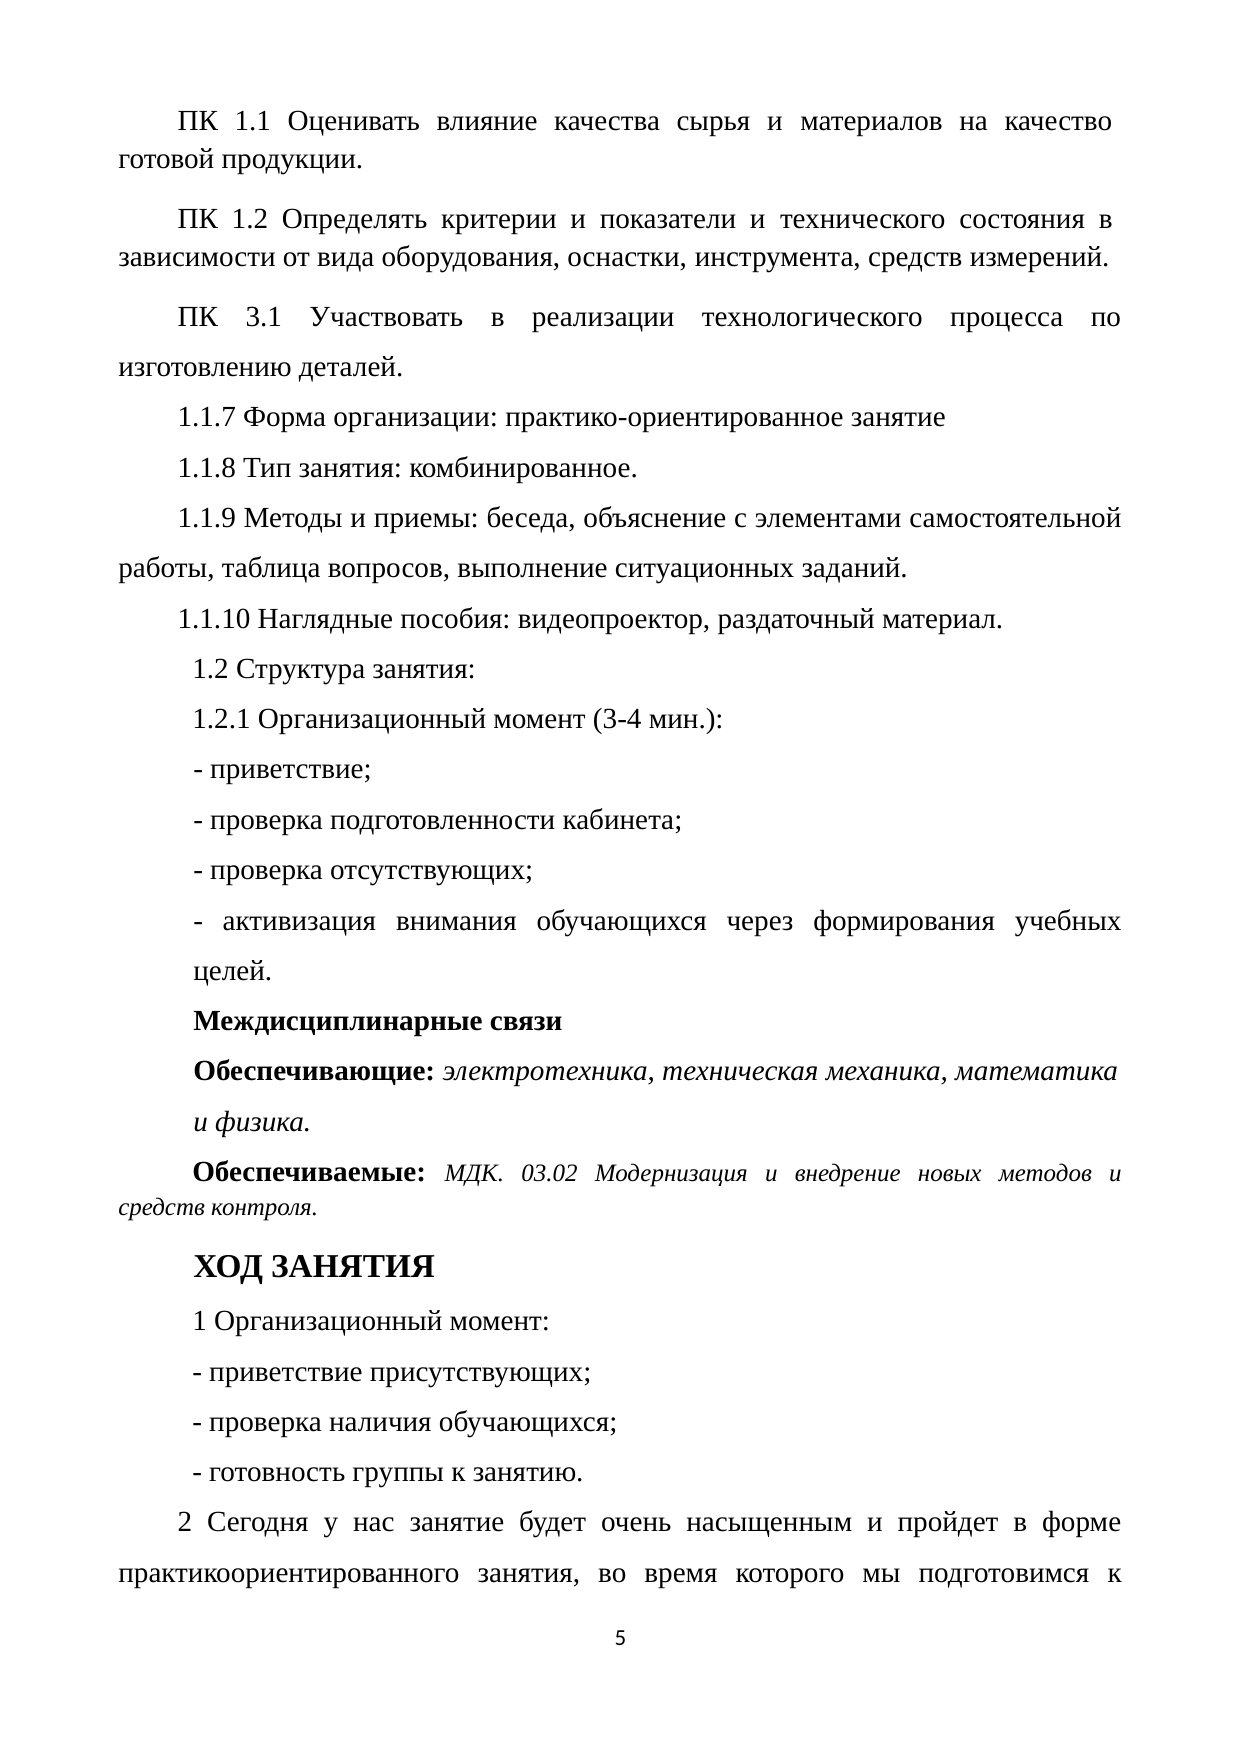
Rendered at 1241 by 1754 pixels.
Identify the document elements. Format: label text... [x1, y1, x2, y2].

text - проверка наличия обучающихся; [118, 1404, 1116, 1437]
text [118, 1504, 1122, 1588]
text 1.2 Структура занятия: [118, 651, 1122, 684]
text - проверка подготовленности кабинета; [193, 802, 1122, 836]
text - активизация внимания обучающихся через формирования учебных целей. [193, 903, 1122, 986]
text - приветствие присутствующих; [118, 1354, 1116, 1387]
text 1.1.10 Наглядные пособия: видеопроектор, раздаточный материал. [118, 601, 1122, 634]
text Междисциплинарные связи [193, 1003, 1122, 1037]
text - проверка отсутствующих; [193, 852, 1122, 886]
text ПК 1.2 Определять критерии и показатели и технического состояния в зависимости от вида оборудования, оснастки, инструмента, средств измерений. [118, 201, 1112, 273]
text Обеспечивающие: электротехника, техническая механика, математика и физика. [193, 1053, 1122, 1137]
text - готовность группы к занятию. [118, 1454, 1116, 1488]
text Ход занятия [193, 1246, 1122, 1284]
text 1.1.7 Форма организации: практико-ориентированное занятие [118, 399, 1122, 433]
text 1.1.9 Методы и приемы: беседа, объяснение с элементами самостоятельной работы, таблица вопросов, выполнение ситуационных заданий. [118, 500, 1122, 584]
text ПК 3.1 Участвовать в реализации технологического процесса по изготовлению деталей. [118, 299, 1122, 383]
text - приветствие; [193, 752, 1122, 785]
text ПК 1.1 Оценивать влияние качества сырья и материалов на качество готовой продукции. [118, 103, 1112, 175]
text 1.1.8 Тип занятия: комбинированное. [118, 450, 1122, 483]
text 1.2.1 Организационный момент (3-4 мин.): [118, 701, 1122, 735]
text Обеспечиваемые: МДК. 03.02 Модернизация и внедрение новых методов и средств контроля. [118, 1154, 1122, 1221]
text 1 Организационный момент: [118, 1303, 1116, 1337]
